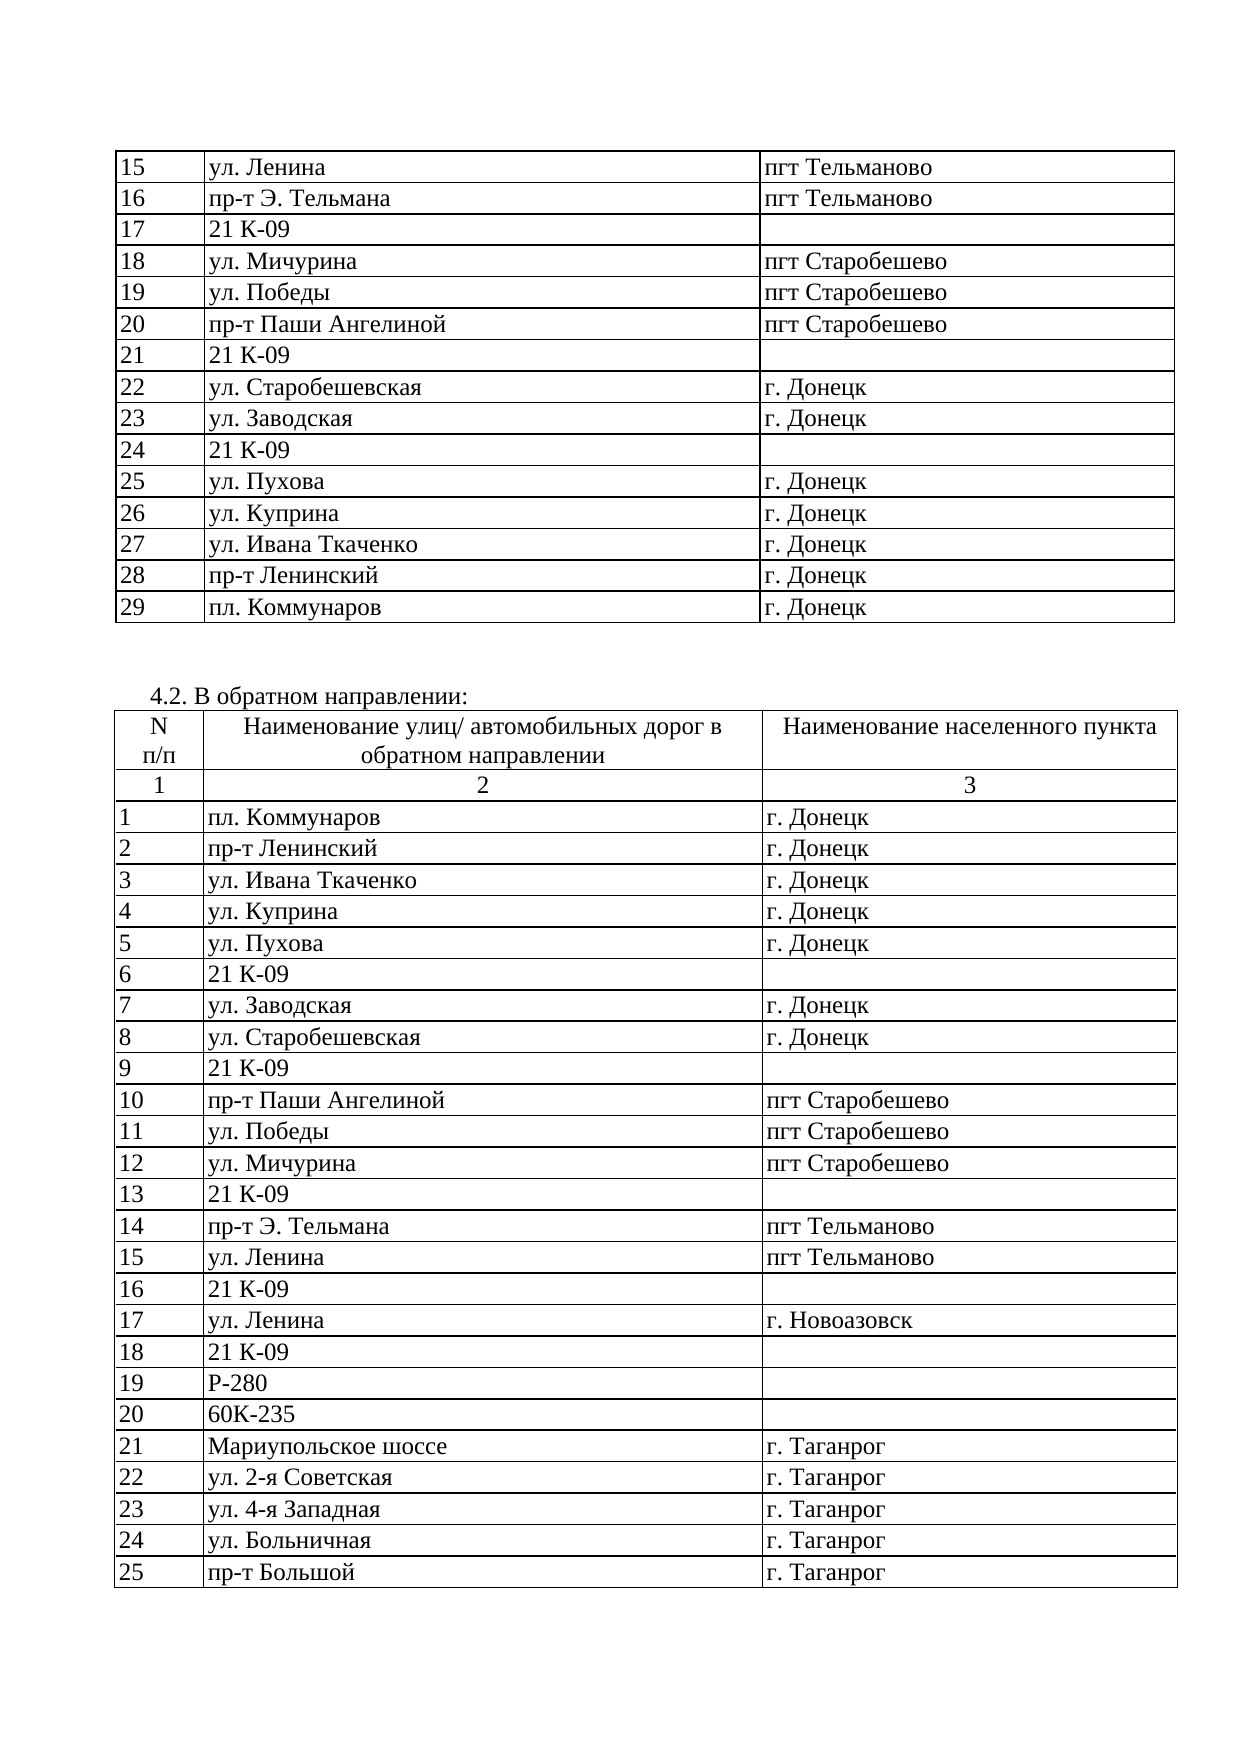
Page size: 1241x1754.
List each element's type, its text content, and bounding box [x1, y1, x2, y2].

table_cell [761, 435, 1174, 464]
table_cell пгт Тельманово [763, 1209, 1177, 1241]
table_cell [763, 1272, 1177, 1303]
table_cell 19 [117, 277, 204, 307]
table_cell ул. 4-я Западная [204, 1494, 762, 1524]
table_cell 21 К-09 [204, 1053, 762, 1083]
table_cell пл. Коммунаров [204, 802, 762, 832]
table_cell г. Донецк [763, 800, 1177, 832]
table_cell ул. Пухова [204, 928, 762, 957]
table_cell [763, 1052, 1177, 1083]
table_cell г. Таганрог [763, 1492, 1177, 1524]
table_cell г. Донецк [763, 832, 1177, 863]
table_cell 9 [115, 1053, 203, 1083]
table_cell 20 [115, 1399, 203, 1429]
table_cell 16 [117, 183, 204, 213]
table_header Наименование населенного пункта [763, 711, 1177, 769]
table_cell 24 [115, 1525, 203, 1555]
table_cell Мариупольское шоссе [204, 1431, 762, 1461]
table_cell 21 К-09 [205, 340, 759, 370]
table_cell пгт Старобешево [763, 1146, 1177, 1178]
table_cell ул. Больничная [204, 1525, 762, 1555]
table_cell 60К-235 [204, 1400, 762, 1429]
table_cell 5 [115, 927, 203, 957]
table_cell Р-280 [204, 1368, 762, 1398]
table_cell [761, 215, 1174, 244]
table_cell 24 [117, 435, 204, 464]
table_cell пр-т Э. Тельмана [205, 183, 759, 213]
text 4.2. В обратном направлении: [150, 681, 1090, 710]
table_cell [763, 1366, 1177, 1398]
table_cell 21 [117, 340, 204, 370]
table_cell г. Донецк [763, 863, 1177, 894]
table_cell пгт Старобешево [763, 1115, 1177, 1146]
table_cell ул. Мичурина [204, 1148, 762, 1178]
table_cell ул. Куприна [204, 896, 762, 926]
table_cell г. Донецк [761, 561, 1174, 590]
table_cell г. Таганрог [763, 1524, 1177, 1555]
table_cell [763, 1398, 1177, 1429]
table_cell 1 [115, 770, 203, 800]
table_cell 21 К-09 [205, 435, 759, 464]
table_cell г. Новоазовск [763, 1304, 1177, 1335]
table_cell 29 [117, 592, 204, 622]
table_cell ул. Старобешевская [204, 1022, 762, 1052]
table_cell 20 [117, 309, 204, 339]
table_cell пгт Старобешево [761, 277, 1174, 307]
table_cell г. Донецк [763, 989, 1177, 1020]
table_cell 3 [115, 864, 203, 894]
table_cell [761, 340, 1174, 370]
table_cell 18 [115, 1336, 203, 1366]
table_cell 17 [115, 1305, 203, 1335]
table_cell 15 [115, 1242, 203, 1272]
table_cell ул. Заводская [204, 991, 762, 1020]
table_cell 21 [115, 1430, 203, 1461]
table_cell 26 [117, 498, 204, 527]
table_cell ул. Ивана Ткаченко [205, 529, 759, 559]
table_cell г. Донецк [761, 529, 1174, 559]
table_cell ул. Победы [204, 1116, 762, 1146]
table_cell г. Таганрог [763, 1555, 1177, 1587]
table_cell пгт Тельманово [761, 183, 1174, 213]
table_cell г. Таганрог [763, 1429, 1177, 1461]
table_cell г. Донецк [761, 403, 1174, 433]
table_cell 17 [117, 215, 204, 244]
table_cell 21 К-09 [205, 215, 759, 244]
table_cell пр-т Ленинский [204, 833, 762, 863]
table_cell 16 [115, 1273, 203, 1303]
table_cell 3 [763, 769, 1177, 800]
table_cell ул. Ленина [204, 1305, 762, 1335]
table_cell 21 К-09 [204, 1337, 762, 1366]
table_cell ул. Куприна [205, 498, 759, 527]
table_cell 13 [115, 1179, 203, 1209]
table_cell 25 [117, 466, 204, 496]
table_cell 22 [117, 372, 204, 402]
table_cell г. Донецк [763, 1020, 1177, 1052]
table_cell пгт Тельманово [763, 1241, 1177, 1272]
table_cell 14 [115, 1210, 203, 1241]
table_cell 12 [115, 1147, 203, 1178]
table_cell пгт Старобешево [761, 309, 1174, 339]
table_cell ул. Пухова [205, 466, 759, 496]
table_cell пгт Тельманово [761, 152, 1174, 181]
table_header N п/п [115, 711, 203, 769]
table_cell г. Донецк [763, 895, 1177, 926]
table_cell пр-т Паши Ангелиной [205, 309, 759, 339]
table_cell г. Донецк [761, 372, 1174, 402]
table_cell 15 [117, 152, 204, 181]
table_cell пр-т Большой [204, 1557, 762, 1587]
table_cell 2 [204, 770, 762, 800]
table_cell [763, 958, 1177, 989]
table_cell 21 К-09 [204, 1179, 762, 1209]
table_cell г. Донецк [763, 926, 1177, 957]
table_cell 25 [115, 1556, 203, 1587]
table_cell 4 [115, 896, 203, 926]
table_cell г. Донецк [761, 592, 1174, 622]
table_cell ул. Ленина [205, 152, 759, 181]
table_cell пр-т Э. Тельмана [204, 1211, 762, 1241]
table_cell 1 [115, 801, 203, 832]
table_cell г. Донецк [761, 466, 1174, 496]
table_cell 8 [115, 1021, 203, 1052]
table_cell ул. Ивана Ткаченко [204, 865, 762, 894]
table_cell 10 [115, 1084, 203, 1115]
table_cell [763, 1178, 1177, 1209]
table_cell 22 [115, 1462, 203, 1492]
table_cell пгт Старобешево [761, 246, 1174, 276]
table_header Наименование улиц/ автомобильных дорог в обратном направлении [204, 711, 762, 769]
table_cell 23 [117, 403, 204, 433]
table_cell 27 [117, 529, 204, 559]
table_cell ул. Мичурина [205, 246, 759, 276]
table_cell ул. Заводская [205, 403, 759, 433]
table_cell ул. Ленина [204, 1242, 762, 1272]
table_cell 11 [115, 1116, 203, 1146]
table_cell 23 [115, 1493, 203, 1524]
table_cell 28 [117, 561, 204, 590]
table_cell 2 [115, 833, 203, 863]
table_cell г. Таганрог [763, 1461, 1177, 1492]
table_cell 18 [117, 246, 204, 276]
table_cell пгт Старобешево [763, 1083, 1177, 1115]
table_cell ул. Старобешевская [205, 372, 759, 402]
table_cell ул. Победы [205, 277, 759, 307]
table_cell ул. 2-я Советская [204, 1462, 762, 1492]
table_cell 19 [115, 1368, 203, 1398]
table_cell пр-т Ленинский [205, 561, 759, 590]
table_cell 6 [115, 959, 203, 989]
table_cell г. Донецк [761, 498, 1174, 527]
table_cell 21 К-09 [204, 1274, 762, 1303]
table_cell 7 [115, 990, 203, 1020]
table_cell пр-т Паши Ангелиной [204, 1085, 762, 1115]
table_cell пл. Коммунаров [205, 592, 759, 622]
table_cell [763, 1335, 1177, 1366]
table_cell 21 К-09 [204, 959, 762, 989]
